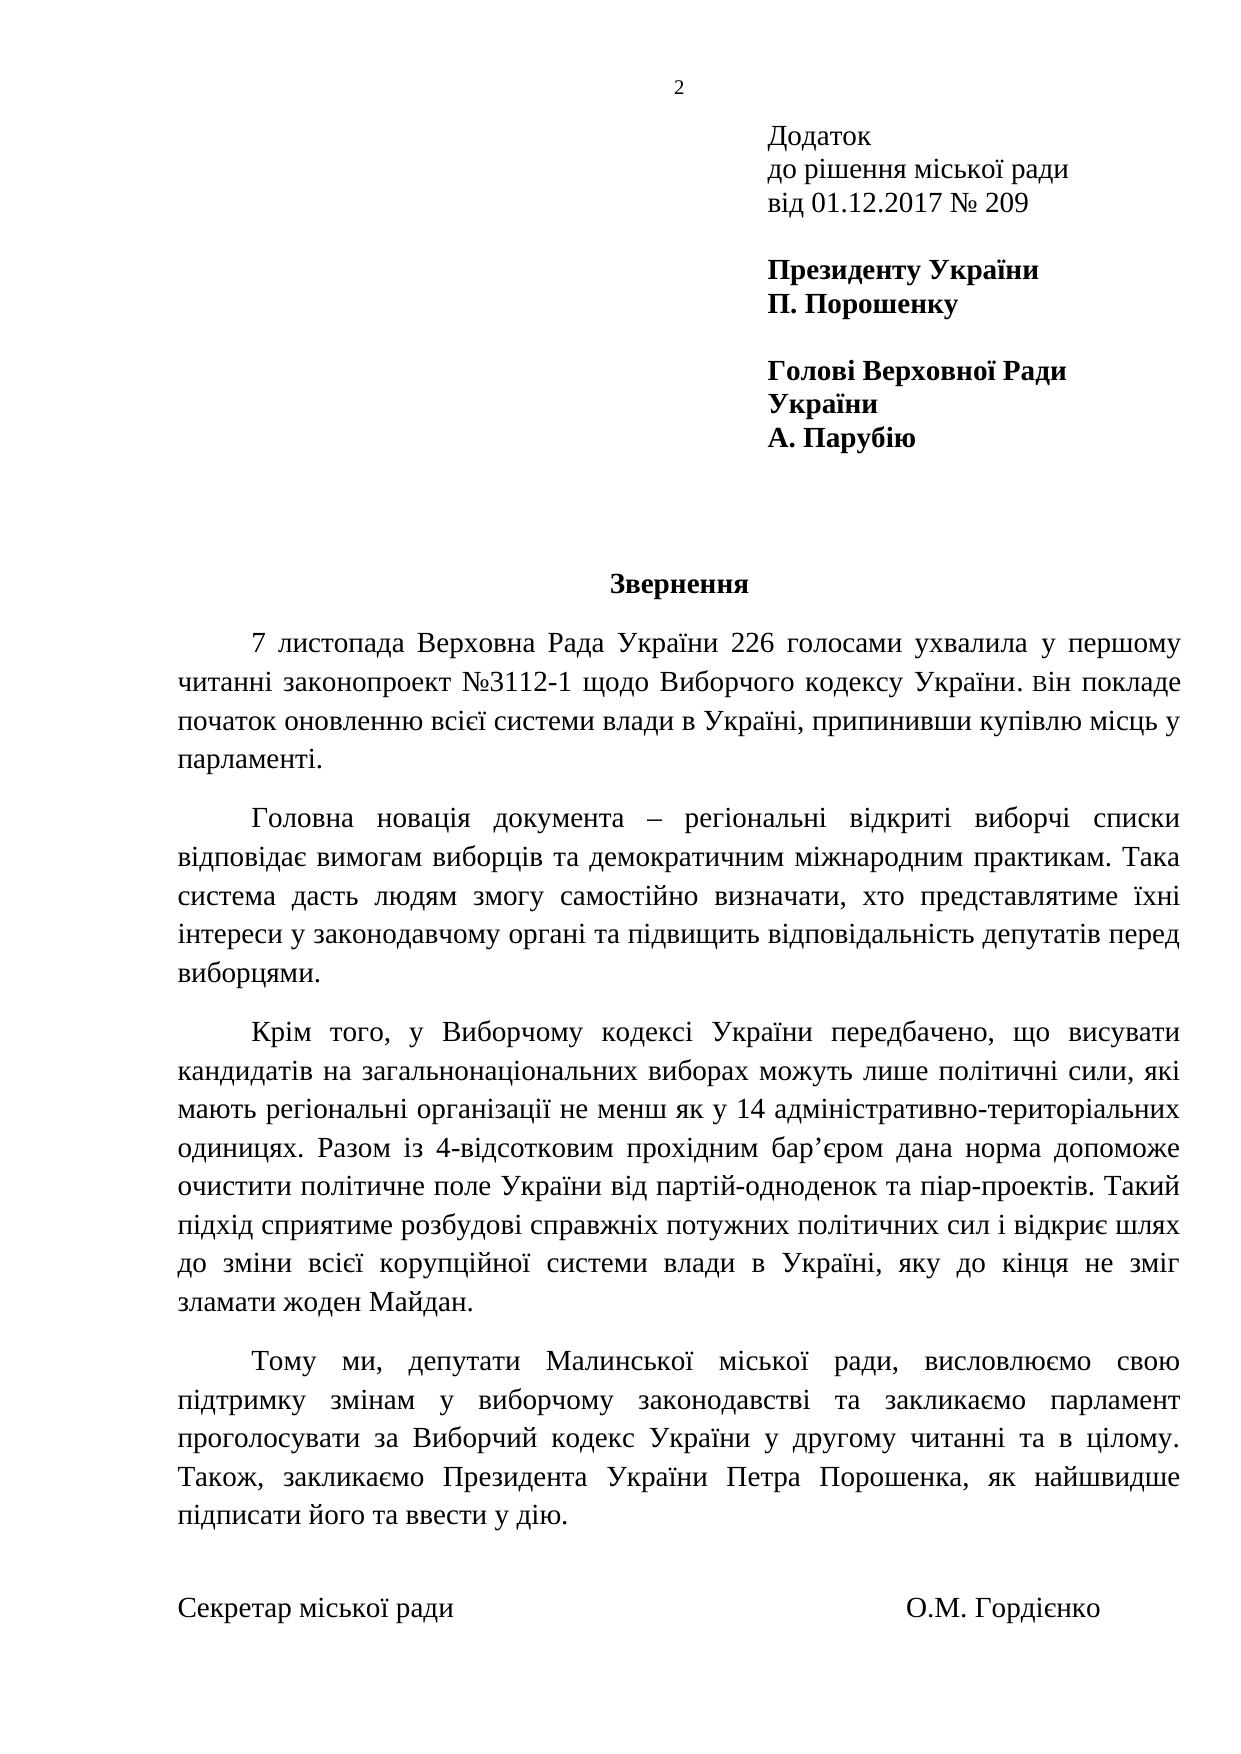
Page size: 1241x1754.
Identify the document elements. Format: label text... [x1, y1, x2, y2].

text Звернення [177, 566, 1181, 600]
text А. Парубію [767, 420, 1181, 453]
text 7 листопада Верховна Рада України 226 голосами ухвалила у першому читанні законопроект №3112-1 щодо Виборчого кодексу України. Він покладе початок оновленню всієї системи влади в Україні, припинивши купівлю місць у парламенті. [177, 626, 1181, 775]
text Головна новація документа – регіональні відкриті виборчі списки відповідає вимогам виборців та демократичним міжнародним практикам. Така система дасть людям змогу самостійно визначати, хто представлятиме їхні інтереси у законодавчому органі та підвищить відповідальність депутатів перед виборцями. [177, 801, 1181, 988]
text Крім того, у Виборчому кодексі України передбачено, що висувати кандидатів на загальнонаціональних виборах можуть лише політичні сили, які мають регіональні організації не менш як у 14 адміністративно-територіальних одиницях. Разом із 4-відсотковим прохідним бар’єром дана норма допоможе очистити політичне поле України від партій-одноденок та піар-проектів. Такий підхід сприятиме розбудові справжніх потужних політичних сил і відкриє шлях до зміни всієї корупційної системи влади в Україні, яку до кінця не зміг зламати жоден Майдан. [177, 1014, 1181, 1317]
text Тому ми, депутати Малинської міської ради, висловлюємо свою підтримку змінам у виборчому законодавстві та закликаємо парламент проголосувати за Виборчий кодекс України у другому читанні та в цілому. Також, закликаємо Президента України Петра Порошенка, як найшвидше підписати його та ввести у дію. [177, 1343, 1181, 1531]
text Президенту України [767, 252, 1181, 286]
text П. Порошенку [767, 286, 1181, 319]
text до рішення міської ради [767, 152, 1181, 185]
text Секретар міської ради О.М. Гордієнко [177, 1590, 1181, 1624]
text Додаток [767, 118, 1181, 152]
text Голові Верховної Ради України [767, 353, 1181, 420]
text від 01.12.2017 № 209 [767, 185, 1181, 219]
